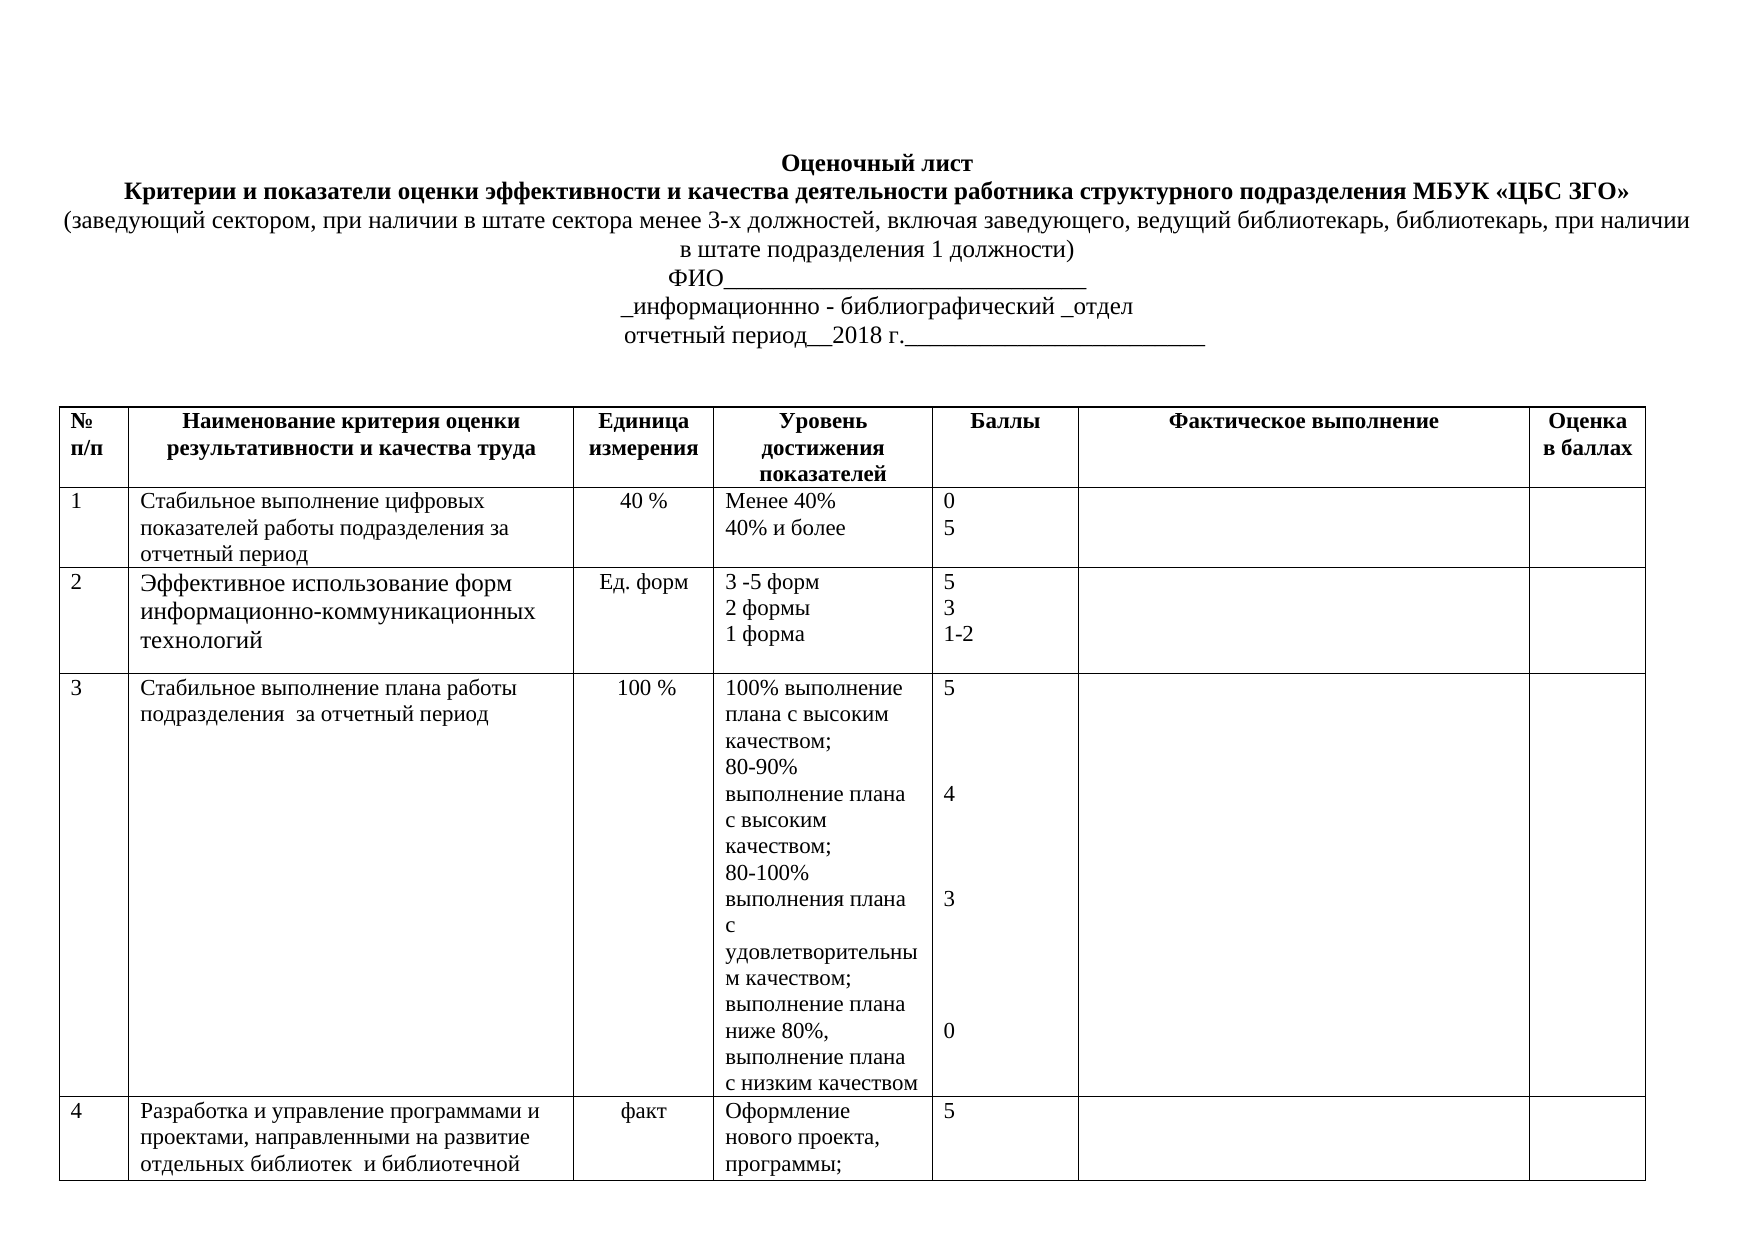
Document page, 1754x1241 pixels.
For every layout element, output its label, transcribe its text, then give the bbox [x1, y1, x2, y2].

table_header Единица измерения [574, 408, 713, 487]
table_header Оценка в баллах [1530, 408, 1645, 487]
table_cell [1530, 1097, 1645, 1180]
table_header Наименование критерия оценки результативности и качества труда [129, 408, 573, 487]
text (заведующий сектором, при наличии в штате сектора менее 3-х должностей, включая заведующего, ведущий библиотекарь, библиотекарь, при наличии в штате подразделения 1 должности) [59, 205, 1695, 263]
text Оценочный лист [59, 148, 1695, 176]
table_cell [1079, 674, 1529, 1096]
table_header Уровень достижения показателей [714, 408, 932, 487]
table_cell Ед. форм [574, 568, 713, 673]
table_cell Эффективное использование форм информационно-коммуникационных технологий [129, 568, 573, 673]
table_cell [1530, 568, 1645, 673]
table_header Фактическое выполнение [1079, 408, 1529, 487]
table_cell 5 5 5 4 [933, 1097, 1078, 1180]
table_cell 3 [60, 674, 128, 1096]
table_cell 100 % [574, 674, 713, 1096]
table_cell 40 % [574, 488, 713, 567]
table_cell [1079, 568, 1529, 673]
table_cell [714, 1097, 932, 1180]
table_cell 5 3 1-2 [933, 568, 1078, 673]
table_cell 3 -5 форм 2 формы 1 форма [714, 568, 932, 673]
table_cell 1 [60, 488, 128, 567]
table_cell 5 4 3 0 [933, 674, 1078, 1096]
table_cell Стабильное выполнение плана работы подразделения за отчетный период [129, 674, 573, 1096]
table_cell [1079, 488, 1529, 567]
table_cell Стабильное выполнение цифровых показателей работы подразделения за отчетный период [129, 488, 573, 567]
table_cell 4 [60, 1097, 128, 1180]
table_cell 0 5 [933, 488, 1078, 567]
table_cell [129, 1097, 573, 1180]
table_cell Менее 40% 40% и более [714, 488, 932, 567]
text ФИО_____________________________ [59, 263, 1695, 291]
table_cell 2 [60, 568, 128, 673]
table_header Баллы [933, 408, 1078, 487]
table_cell [1530, 674, 1645, 1096]
table_cell 100% выполнение плана с высоким качеством; 80-90% выполнение плана с высоким качеством; 80-100% выполнения плана с удовлетворительным качеством; выполнение плана ниже 80%, выполнение плана с низким качеством [714, 674, 932, 1096]
table_header № п/п [60, 408, 128, 487]
text Критерии и показатели оценки эффективности и качества деятельности работника структурного подразделения МБУК «ЦБС ЗГО» [59, 176, 1695, 205]
table_cell факт [574, 1097, 713, 1180]
table_cell [1530, 488, 1645, 567]
table_cell [1079, 1097, 1529, 1180]
text _информационнно - библиографический _отдел [59, 291, 1695, 320]
text отчетный период__2018 г.________________________ [59, 320, 1695, 349]
